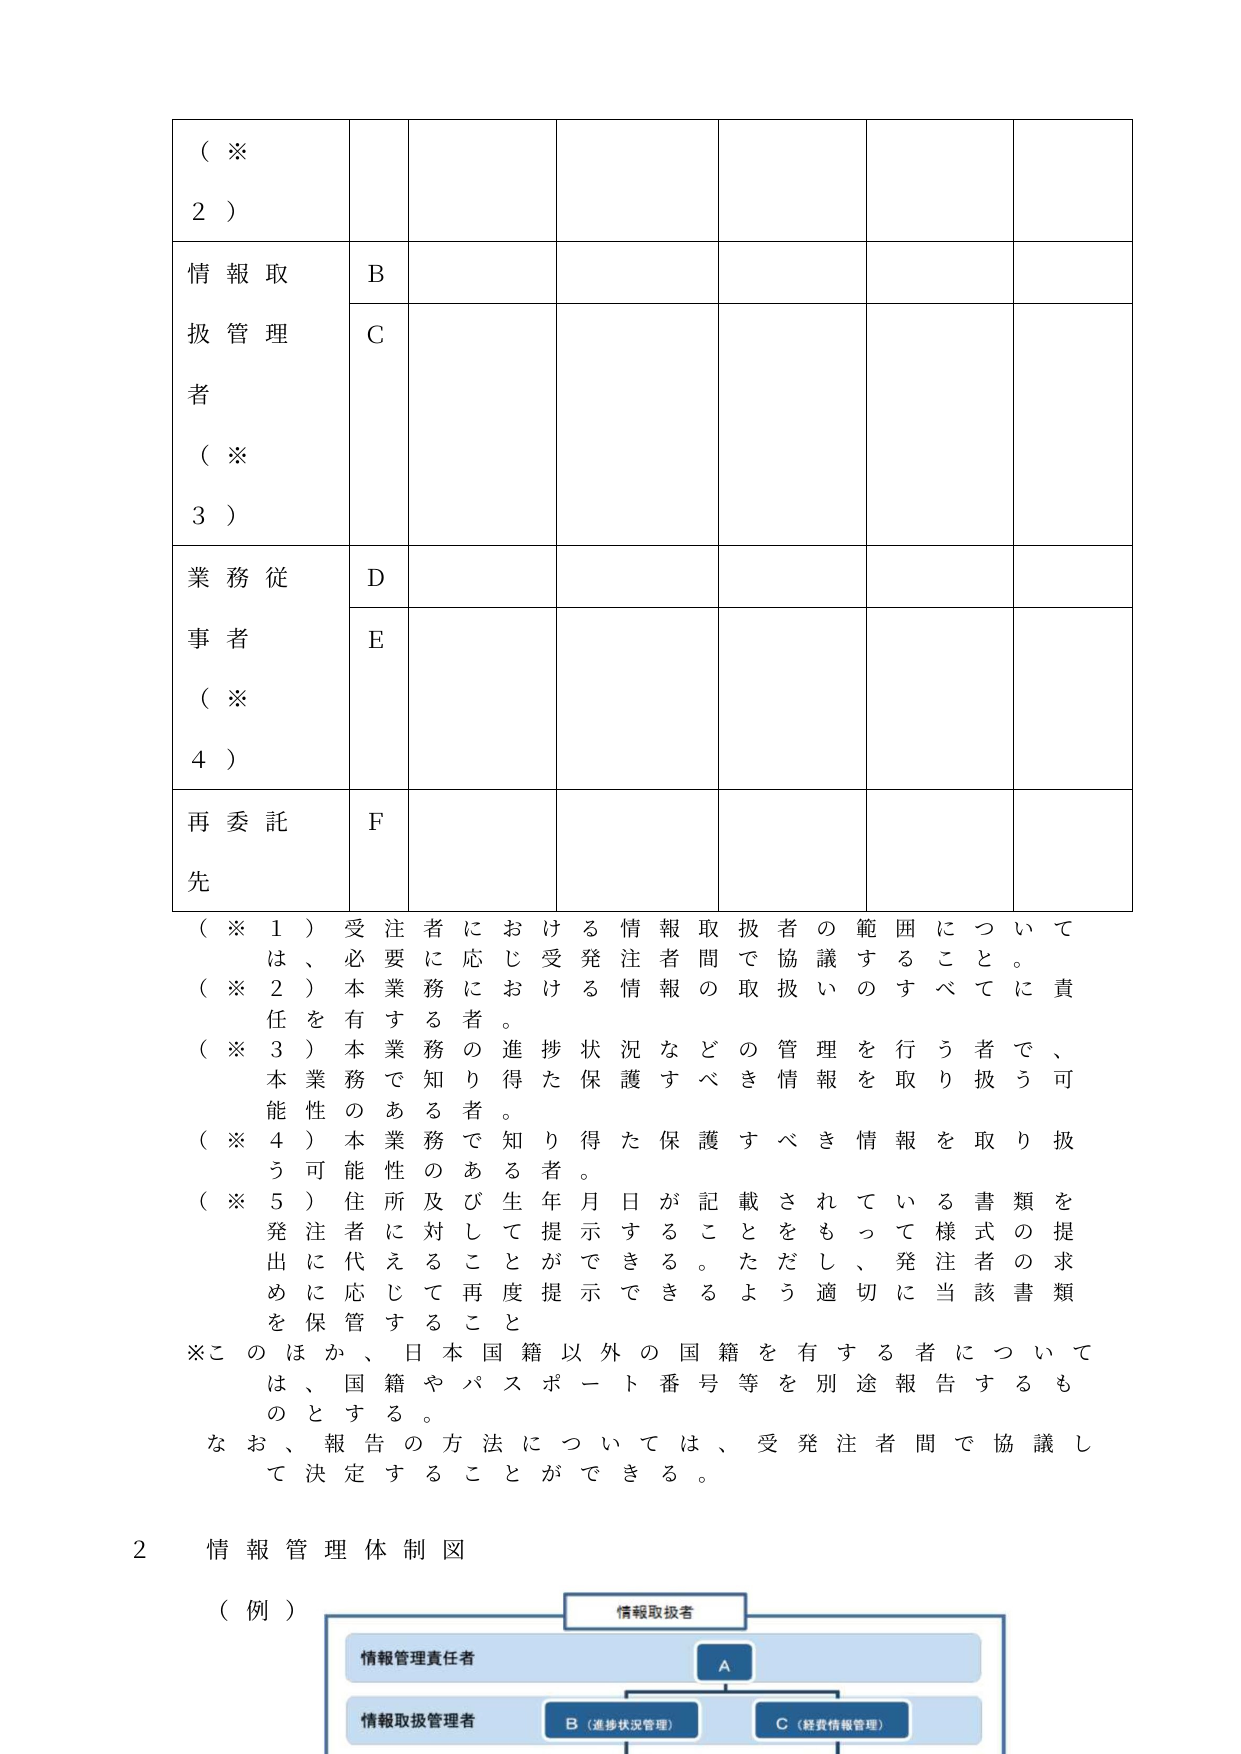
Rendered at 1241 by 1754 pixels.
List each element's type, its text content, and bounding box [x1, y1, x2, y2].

table_cell [1014, 304, 1132, 545]
text （※５）住所及び生年月日が記載されている書類を発注者に対して提示することをもって様式の提出に代えることができる。ただし、発注者の求めに応じて再度提示できるよう適切に当該書類を保管すること [172, 1185, 1112, 1336]
table_cell [409, 608, 556, 789]
table_cell [719, 790, 866, 911]
table_cell Ｂ [350, 242, 408, 303]
text ※このほか、日本国籍以外の国籍を有する者については、国籍やパスポート番号等を別途報告するものとする。 [172, 1336, 1112, 1427]
table_cell [867, 608, 1013, 789]
table_cell [409, 242, 556, 303]
text （※２）本業務における情報の取扱いのすべてに責任を有する者。 [172, 973, 1112, 1033]
table_cell 再委託先 [173, 790, 349, 911]
table_cell [557, 546, 718, 607]
table_cell [409, 304, 556, 545]
table_cell [557, 120, 718, 241]
table_cell [557, 304, 718, 545]
table_cell [867, 546, 1013, 607]
table_cell [867, 304, 1013, 545]
table_cell [409, 120, 556, 241]
text なお、報告の方法については、受発注者間で協議して決定することができる。 [192, 1427, 1112, 1488]
table_cell Ｃ [350, 304, 408, 545]
table_cell [557, 242, 718, 303]
text （※１）受注者における情報取扱者の範囲については、必要に応じ受発注者間で協議すること。 [172, 912, 1112, 973]
table_cell [1014, 242, 1132, 303]
text （例） [128, 1579, 1112, 1639]
table_cell [1014, 120, 1132, 241]
text （※３）本業務の進捗状況などの管理を行う者で、本業務で知り得た保護すべき情報を取り扱う可能性のある者。 [172, 1033, 1112, 1124]
text ２ 情報管理体制図 [128, 1518, 1112, 1579]
table_cell [1014, 608, 1132, 789]
text （※４）本業務で知り得た保護すべき情報を取り扱う可能性のある者。 [172, 1124, 1112, 1185]
table_cell [1014, 546, 1132, 607]
table_cell [719, 546, 866, 607]
table_cell 情報取扱管理者 （※３） [173, 242, 349, 545]
table_cell [557, 790, 718, 911]
table_cell Ａ [350, 120, 408, 241]
table_cell [409, 790, 556, 911]
table_cell Ｄ [350, 546, 408, 607]
table_cell [719, 242, 866, 303]
table_cell [557, 608, 718, 789]
table_cell [409, 546, 556, 607]
table_cell 業務従事者 （※４） [173, 546, 349, 789]
table_cell [1014, 790, 1132, 911]
table_cell [867, 790, 1013, 911]
table_cell [719, 304, 866, 545]
picture [314, 1585, 1013, 1754]
table_cell [867, 242, 1013, 303]
table_cell Ｅ [350, 608, 408, 789]
table_cell 情報管理責任者 （※２） [173, 120, 349, 241]
table_cell [719, 608, 866, 789]
table_cell [719, 120, 866, 241]
table_cell [867, 120, 1013, 241]
table_cell Ｆ [350, 790, 408, 911]
